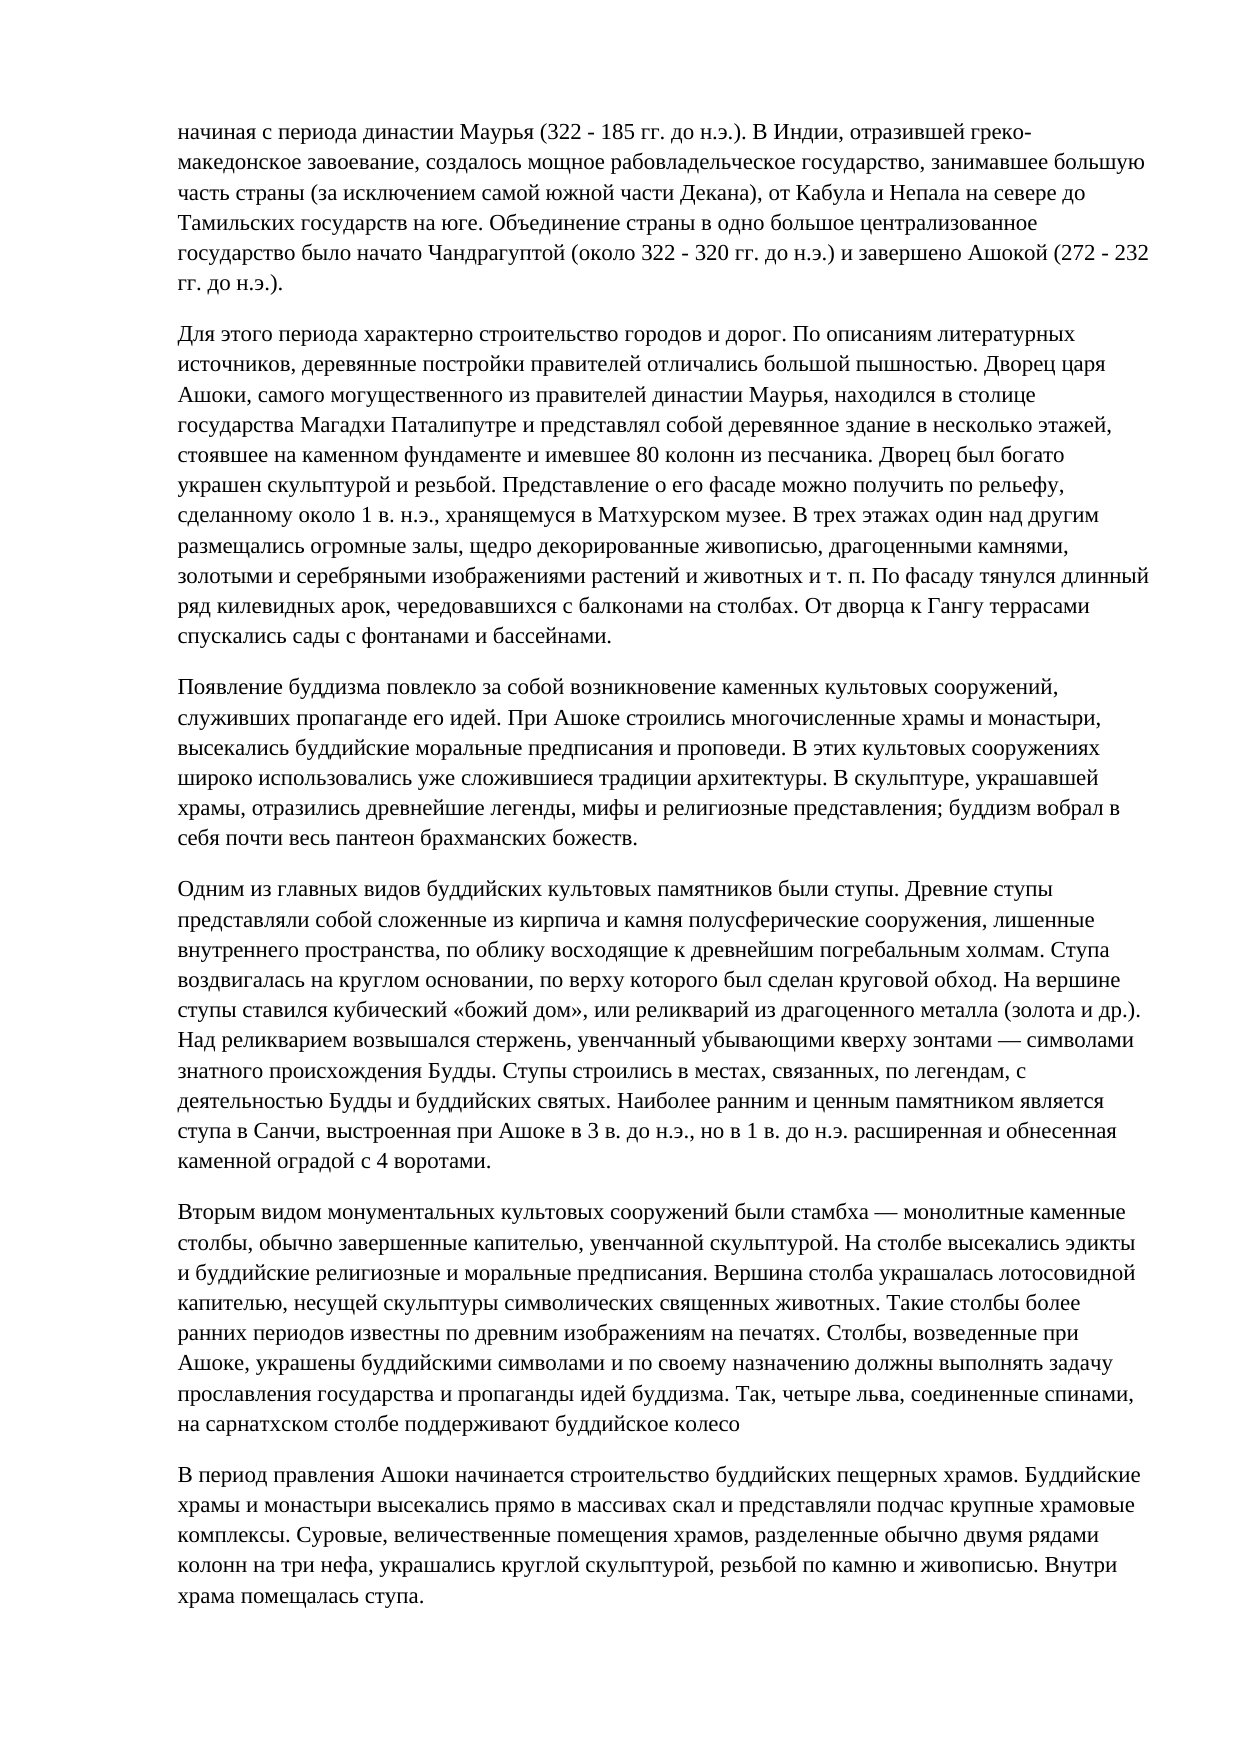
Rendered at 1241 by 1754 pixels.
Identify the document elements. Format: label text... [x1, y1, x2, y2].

text В период правления Ашоки начинается строительство буддийских пещерных храмов. Буддийские храмы и монастыри высекались прямо в массивах скал и представляли подчас крупные храмовые комплексы. Суровые, величественные помещения храмов, разделенные обычно двумя рядами колонн на три нефа, украшались круглой скульптурой, резьбой по камню и живописью. Внутри храма помещалась ступа. [177, 1461, 1152, 1608]
text Появление буддизма повлекло за собой возникновение каменных культовых сооружений, служивших пропаганде его идей. При Ашоке строились многочисленные храмы и монастыри, высекались буддийские моральные предписания и проповеди. В этих культовых сооружениях широко использовались уже сложившиеся традиции архитектуры. В скульптуре, украшавшей храмы, отразились древнейшие легенды, мифы и религиозные представления; буддизм вобрал в себя почти весь пантеон брахманских божеств. [177, 673, 1152, 851]
text Для этого периода характерно строительство городов и дорог. По описаниям литературных источников, деревянные постройки правителей отличались большой пышностью. Дворец царя Ашоки, самого могущественного из правителей династии Маурья, находился в столице государства Магадхи Паталипутре и представлял собой деревянное здание в несколько этажей, стоявшее на каменном фундаменте и имевшее 80 колонн из песчаника. Дворец был богато украшен скульптурой и резьбой. Представление о его фасаде можно получить по рельефу, сделанному около 1 в. н.э., хранящемуся в Матхурском музее. В трех этажах один над другим размещались огромные залы, щедро декорированные живописью, драгоценными камнями, золотыми и серебряными изображениями растений и животных и т. п. По фасаду тянулся длинный ряд килевидных арок, чередовавшихся с балконами на столбах. От дворца к Гангу террасами спускались сады с фонтанами и бассейнами. [177, 320, 1152, 649]
text Вторым видом монументальных культовых сооружений были стамбха — монолитные каменные столбы, обычно завершенные капителью, увенчанной скульптурой. На столбе высекались эдикты и буддийские религиозные и моральные предписания. Вершина столба украшалась лотосовидной капителью, несущей скульптуры символических священных животных. Такие столбы более ранних периодов известны по древним изображениям на печатях. Столбы, возведенные при Ашоке, украшены буддийскими символами и по своему назначению должны выполнять задачу прославления государства и пропаганды идей буддизма. Так, четыре льва, соединенные спинами, на сарнатхском столбе поддерживают буддийское колесо [177, 1198, 1152, 1436]
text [177, 118, 1152, 296]
text Одним из главных видов буддийских культовых памятников были ступы. Древние ступы представляли собой сложенные из кирпича и камня полусферические сооружения, лишенные внутреннего пространства, по облику восходящие к древнейшим погребальным холмам. Ступа воздвигалась на круглом основании, по верху которого был сделан круговой обход. На вершине ступы ставился кубический «божий дом», или реликварий из драгоценного металла (золота и др.). Над реликварием возвышался стержень, увенчанный убывающими кверху зонтами — символами знатного происхождения Будды. Ступы строились в местах, связанных, по легендам, с деятельностью Будды и буддийских святых. Наиболее ранним и ценным памятником является ступа в Санчи, выстроенная при Ашоке в 3 в. до н.э., но в 1 в. до н.э. расширенная и обнесенная каменной оградой с 4 воротами. [177, 875, 1152, 1174]
